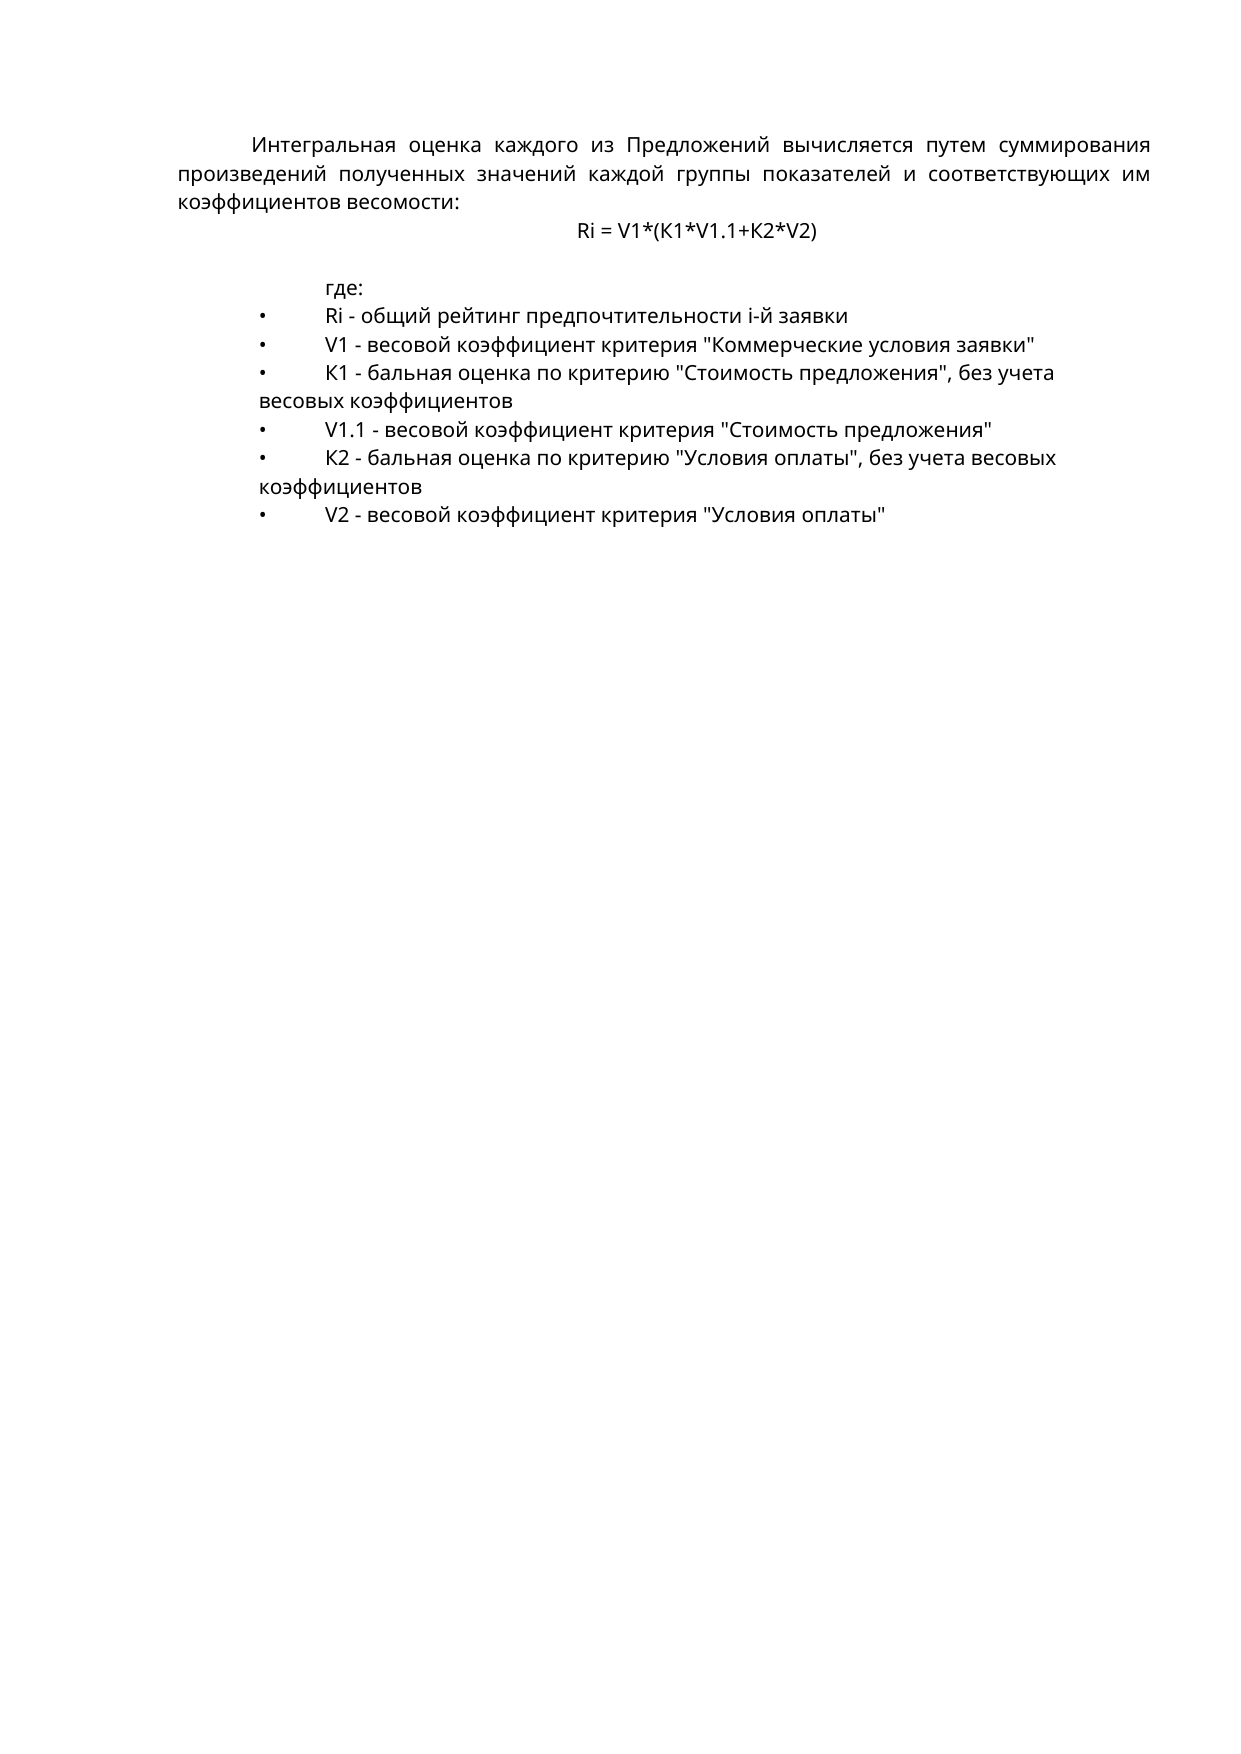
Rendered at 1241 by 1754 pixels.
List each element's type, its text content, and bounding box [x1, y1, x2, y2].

text • К1 - бальная оценка по критерию "Стоимость предложения", без учета весовых коэффициентов [258, 358, 1135, 415]
text • V1 - весовой коэффициент критерия "Коммерческие условия заявки" [258, 330, 1135, 358]
text Ri = V1*(К1*V1.1+К2*V2) [258, 216, 1135, 244]
text • V1.1 - весовой коэффициент критерия "Стоимость предложения" [258, 415, 1135, 443]
text • Ri - общий рейтинг предпочтительности i-й заявки [258, 301, 1135, 330]
text где: [258, 273, 1135, 301]
text Интегральная оценка каждого из Предложений вычисляется путем суммирования произведений полученных значений каждой группы показателей и соответствующих им коэффициентов весомости: [177, 131, 1152, 216]
text • К2 - бальная оценка по критерию "Условия оплаты", без учета весовых коэффициентов [258, 443, 1135, 500]
text • V2 - весовой коэффициент критерия "Условия оплаты" [258, 500, 1135, 529]
